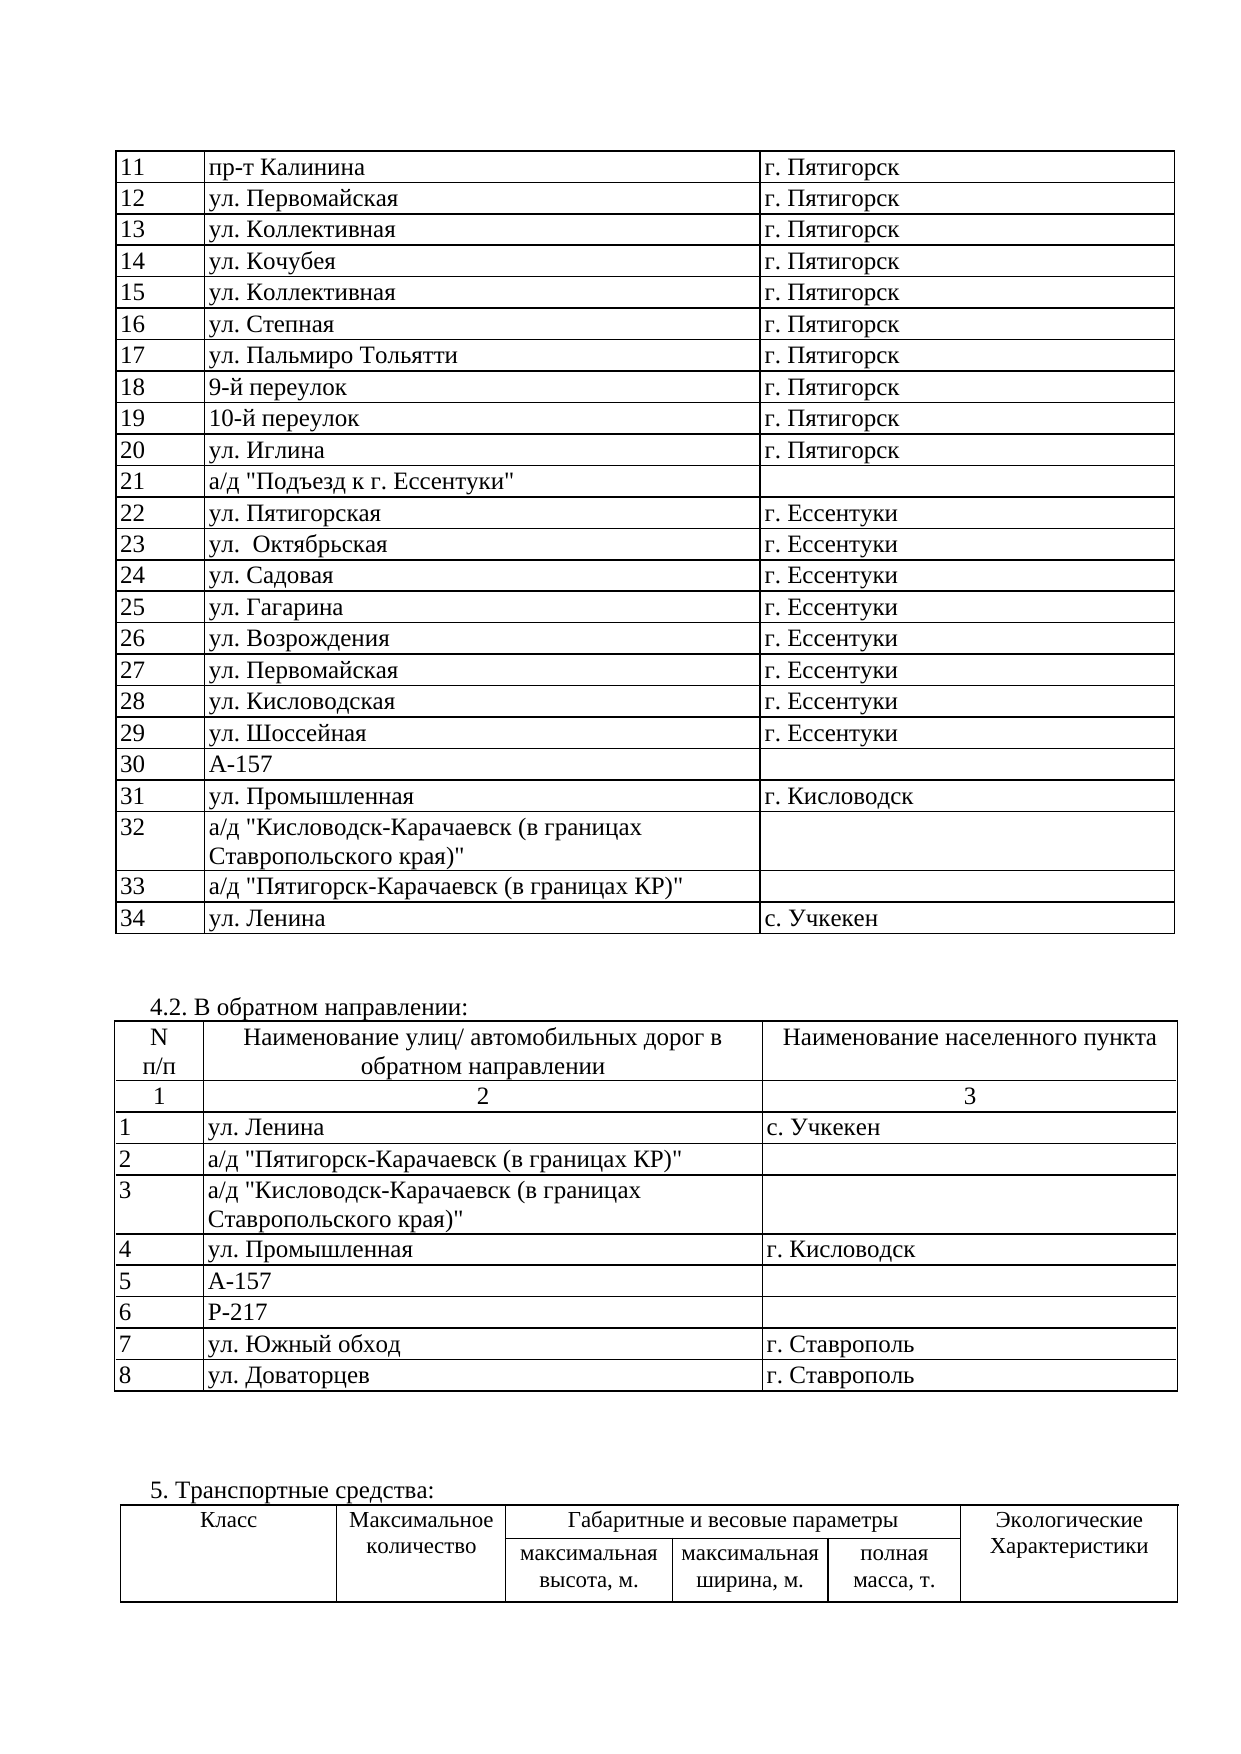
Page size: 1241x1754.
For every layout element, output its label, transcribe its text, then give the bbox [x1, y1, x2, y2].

table_cell [763, 1264, 1177, 1296]
table_cell 16 [117, 309, 204, 339]
table_cell ул. Промышленная [205, 781, 759, 811]
text 4.2. В обратном направлении: [150, 992, 1090, 1020]
table_cell ул. Пальмиро Тольятти [205, 340, 759, 370]
table_header Наименование улиц/ автомобильных дорог в обратном направлении [204, 1022, 762, 1079]
table_cell г. Пятигорск [761, 152, 1174, 181]
table_header Габаритные и весовые параметры [506, 1506, 960, 1538]
table_cell ул. Гагарина [205, 592, 759, 622]
table_cell А-157 [205, 749, 759, 779]
table_cell ул. Коллективная [205, 215, 759, 244]
table_cell 24 [117, 561, 204, 590]
table_cell 33 [117, 871, 204, 901]
table_cell 32 [117, 812, 204, 870]
table_cell ул. Ленина [204, 1113, 762, 1142]
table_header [961, 1506, 1177, 1601]
table_cell А-157 [204, 1266, 762, 1296]
table_cell ул. Доваторцев [204, 1360, 762, 1390]
table_cell 2 [115, 1144, 203, 1174]
table_cell 34 [117, 903, 204, 933]
table_cell с. Учкекен [761, 903, 1174, 933]
table_cell 5 [115, 1265, 203, 1296]
table_cell 25 [117, 592, 204, 622]
table_cell г. Пятигорск [761, 309, 1174, 339]
table_cell 14 [117, 246, 204, 276]
table_cell 7 [115, 1328, 203, 1359]
table_cell г. Ессентуки [761, 718, 1174, 748]
table_cell [761, 466, 1174, 496]
table_cell г. Пятигорск [761, 246, 1174, 276]
table_cell ул. Возрождения [205, 623, 759, 653]
table_cell г. Пятигорск [761, 435, 1174, 464]
table_cell ул. Пятигорская [205, 498, 759, 527]
table_cell 26 [117, 623, 204, 653]
table_cell г. Кисловодск [763, 1233, 1177, 1264]
table_cell 10-й переулок [205, 403, 759, 433]
table_cell г. Ессентуки [761, 655, 1174, 685]
table_cell г. Пятигорск [761, 372, 1174, 402]
table_header Наименование населенного пункта [763, 1022, 1177, 1079]
table_cell ул. Кочубея [205, 246, 759, 276]
table_cell г. Пятигорск [761, 277, 1174, 307]
table_cell 12 [117, 183, 204, 213]
table_cell ул. Первомайская [205, 655, 759, 685]
table_cell ул. Южный обход [204, 1329, 762, 1359]
table_cell 13 [117, 215, 204, 244]
table_cell 23 [117, 529, 204, 559]
table_cell г. Ессентуки [761, 498, 1174, 527]
table_cell 8 [115, 1360, 203, 1390]
table_cell 21 [117, 466, 204, 496]
text 5. Транспортные средства: [150, 1476, 1090, 1504]
table_cell г. Ставрополь [763, 1327, 1177, 1359]
table_cell 9-й переулок [205, 372, 759, 402]
table_cell 2 [204, 1081, 762, 1111]
table_cell 3 [115, 1175, 203, 1233]
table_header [337, 1506, 505, 1601]
table_header Класс [121, 1506, 336, 1601]
table_cell г. Ессентуки [761, 686, 1174, 716]
table_cell г. Ставрополь [763, 1359, 1177, 1390]
table_cell максимальная ширина, м. [673, 1539, 827, 1601]
table_header N п/п [115, 1022, 203, 1079]
table_cell 27 [117, 655, 204, 685]
table_cell а/д "Кисловодск-Карачаевск (в границах Ставропольского края)" [205, 812, 759, 870]
table_cell г. Ессентуки [761, 623, 1174, 653]
table_cell полная масса, т. [829, 1539, 960, 1601]
table_cell ул. Промышленная [204, 1235, 762, 1264]
table_cell 29 [117, 718, 204, 748]
table_cell 31 [117, 781, 204, 811]
table_cell [761, 812, 1174, 870]
table_cell [761, 749, 1174, 779]
table_cell максимальная высота, м. [506, 1539, 672, 1601]
table_cell г. Пятигорск [761, 340, 1174, 370]
table_cell ул. Шоссейная [205, 718, 759, 748]
table_cell 6 [115, 1297, 203, 1327]
table_cell [763, 1143, 1177, 1174]
table_cell а/д "Пятигорск-Карачаевск (в границах КР)" [205, 871, 759, 901]
table_cell 22 [117, 498, 204, 527]
table_cell г. Ессентуки [761, 561, 1174, 590]
table_cell Р-217 [204, 1297, 762, 1327]
table_cell 3 [763, 1080, 1177, 1111]
table_cell [763, 1296, 1177, 1327]
table_cell ул. Иглина [205, 435, 759, 464]
table_cell ул. Ленина [205, 903, 759, 933]
table_cell а/д "Кисловодск-Карачаевск (в границах Ставропольского края)" [204, 1176, 762, 1233]
table_cell ул. Первомайская [205, 183, 759, 213]
table_cell а/д "Пятигорск-Карачаевск (в границах КР)" [204, 1144, 762, 1174]
table_cell г. Пятигорск [761, 403, 1174, 433]
table_cell 17 [117, 340, 204, 370]
table_cell с. Учкекен [763, 1111, 1177, 1142]
table_cell ул. Коллективная [205, 277, 759, 307]
table_cell г. Кисловодск [761, 781, 1174, 811]
table_cell а/д "Подъезд к г. Ессентуки" [205, 466, 759, 496]
table_cell [763, 1174, 1177, 1233]
table_cell ул. Октябрьская [205, 529, 759, 559]
table_cell 1 [115, 1081, 203, 1111]
table_cell г. Ессентуки [761, 592, 1174, 622]
table_cell 1 [115, 1112, 203, 1142]
table_cell г. Пятигорск [761, 215, 1174, 244]
table_cell пр-т Калинина [205, 152, 759, 181]
table_cell [761, 871, 1174, 901]
table_cell г. Пятигорск [761, 183, 1174, 213]
table_cell 11 [117, 152, 204, 181]
table_cell 19 [117, 403, 204, 433]
table_cell 4 [115, 1234, 203, 1264]
table_cell 18 [117, 372, 204, 402]
table_cell 30 [117, 749, 204, 779]
table_cell 28 [117, 686, 204, 716]
table_cell 20 [117, 435, 204, 464]
table_cell ул. Степная [205, 309, 759, 339]
table_cell 15 [117, 277, 204, 307]
table_cell ул. Садовая [205, 561, 759, 590]
table_cell г. Ессентуки [761, 529, 1174, 559]
table_cell ул. Кисловодская [205, 686, 759, 716]
